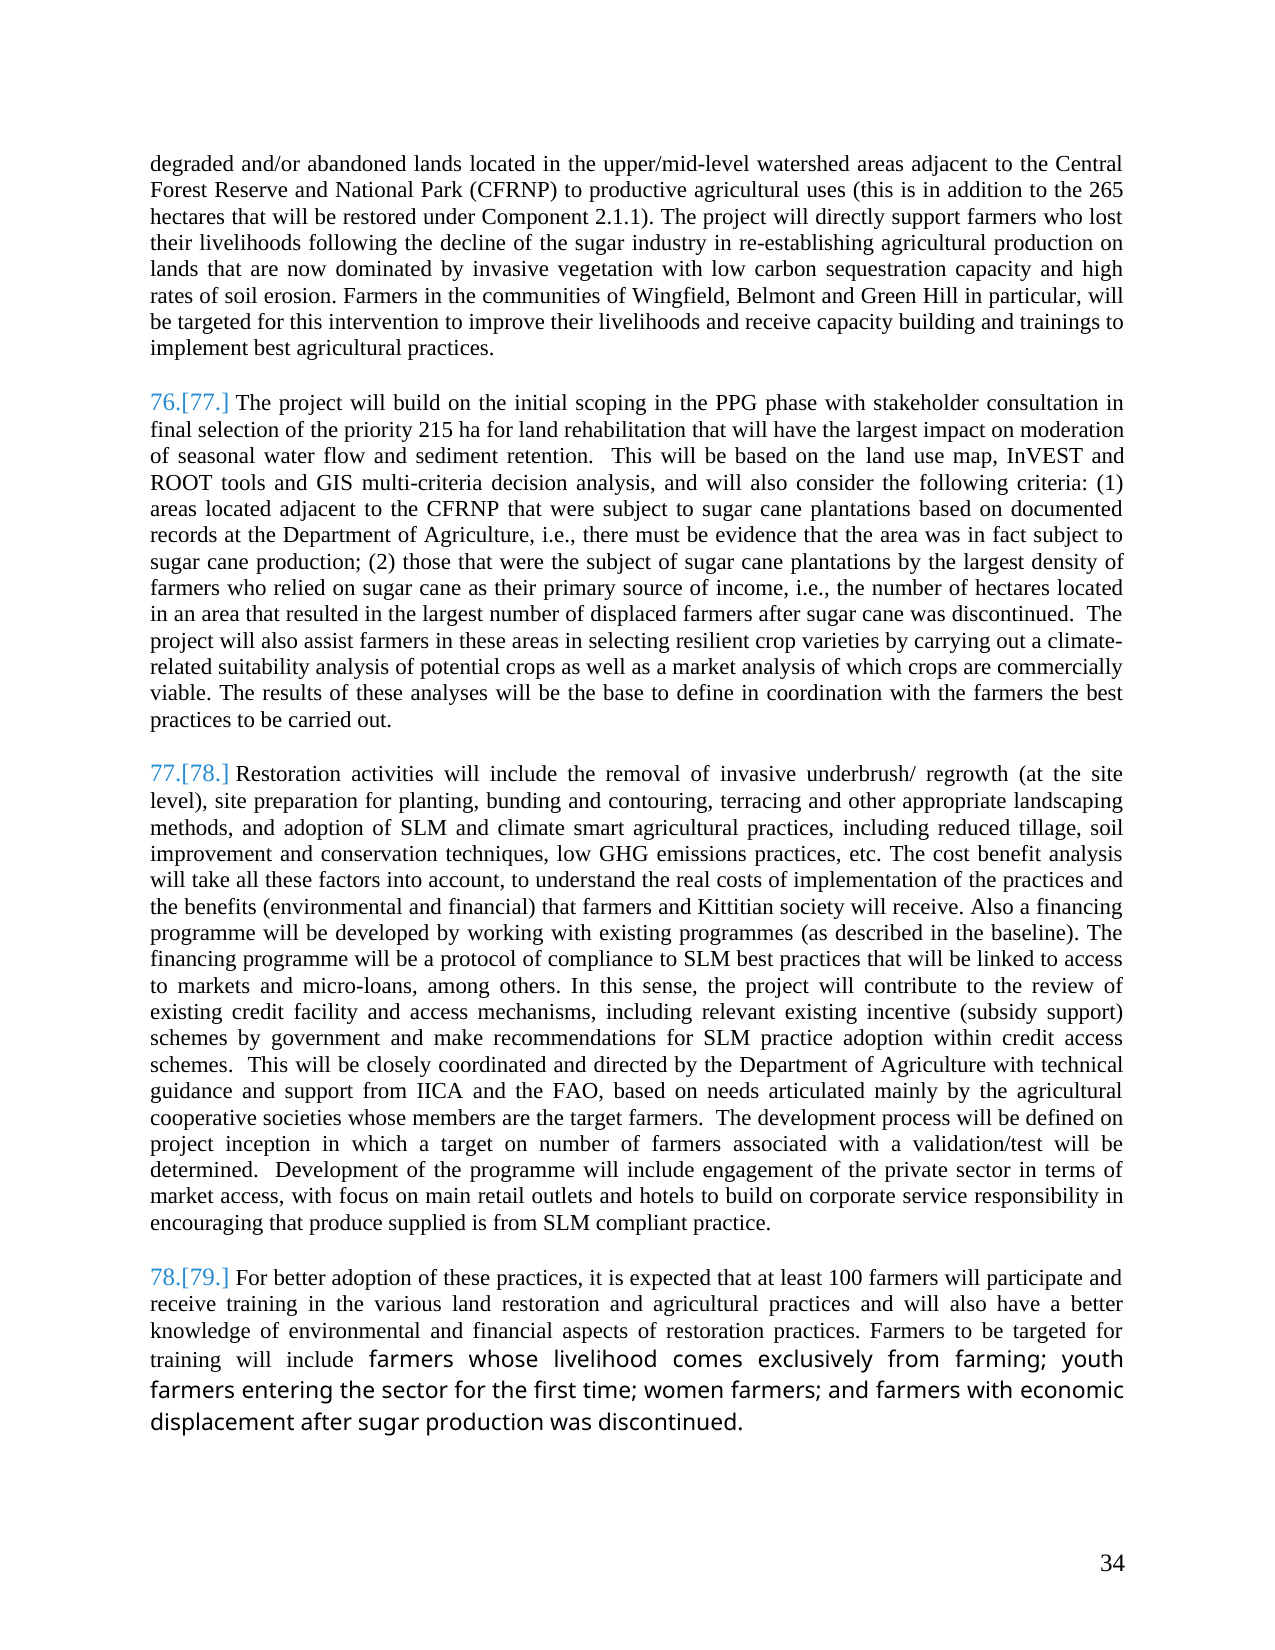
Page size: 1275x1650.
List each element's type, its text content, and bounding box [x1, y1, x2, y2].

list The project will build on the initial scoping in the PPG phase with stakeholder consultation in final selection of the priority 215 ha for land rehabilitation that will have the largest impact on moderation of seasonal water flow and sediment retention. This will be based on the land use map, InVEST and ROOT tools and GIS multi-criteria decision analysis, and will also consider the following criteria: (1) areas located adjacent to the CFRNP that were subject to sugar cane plantations based on documented records at the Department of Agriculture, i.e., there must be evidence that the area was in fact subject to sugar cane production; (2) those that were the subject of sugar cane plantations by the largest density of farmers who relied on sugar cane as their primary source of income, i.e., the number of hectares located in an area that resulted in the largest number of displaced farmers after sugar cane was discontinued. The project will also assist farmers in these areas in selecting resilient crop varieties by carrying out a climate-related suitability analysis of potential crops as well as a market analysis of which crops are commercially viable. The results of these analyses will be the base to define in coordination with the farmers the best practices to be carried out. [150, 387, 1125, 732]
list Restoration activities will include the removal of invasive underbrush/ regrowth (at the site level), site preparation for planting, bunding and contouring, terracing and other appropriate landscaping methods, and adoption of SLM and climate smart agricultural practices, including reduced tillage, soil improvement and conservation techniques, low GHG emissions practices, etc. The cost benefit analysis will take all these factors into account, to understand the real costs of implementation of the practices and the benefits (environmental and financial) that farmers and Kittitian society will receive. Also a financing programme will be developed by working with existing programmes (as described in the baseline). The financing programme will be a protocol of compliance to SLM best practices that will be linked to access to markets and micro-loans, among others. In this sense, the project will contribute to the review of existing credit facility and access mechanisms, including relevant existing incentive (subsidy support) schemes by government and make recommendations for SLM practice adoption within credit access schemes. This will be closely coordinated and directed by the Department of Agriculture with technical guidance and support from IICA and the FAO, based on needs articulated mainly by the agricultural cooperative societies whose members are the target farmers. The development process will be defined on project inception in which a target on number of farmers associated with a validation/test will be determined. Development of the programme will include engagement of the private sector in terms of market access, with focus on main retail outlets and hotels to build on corporate service responsibility in encouraging that produce supplied is from SLM compliant practice. [150, 758, 1125, 1235]
list For better adoption of these practices, it is expected that at least 100 farmers will participate and receive training in the various land restoration and agricultural practices and will also have a better knowledge of environmental and financial aspects of restoration practices. Farmers to be targeted for training will include farmers whose livelihood comes exclusively from farming; youth farmers entering the sector for the first time; women farmers; and farmers with economic displacement after sugar production was discontinued. [150, 1262, 1125, 1437]
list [150, 150, 1125, 361]
